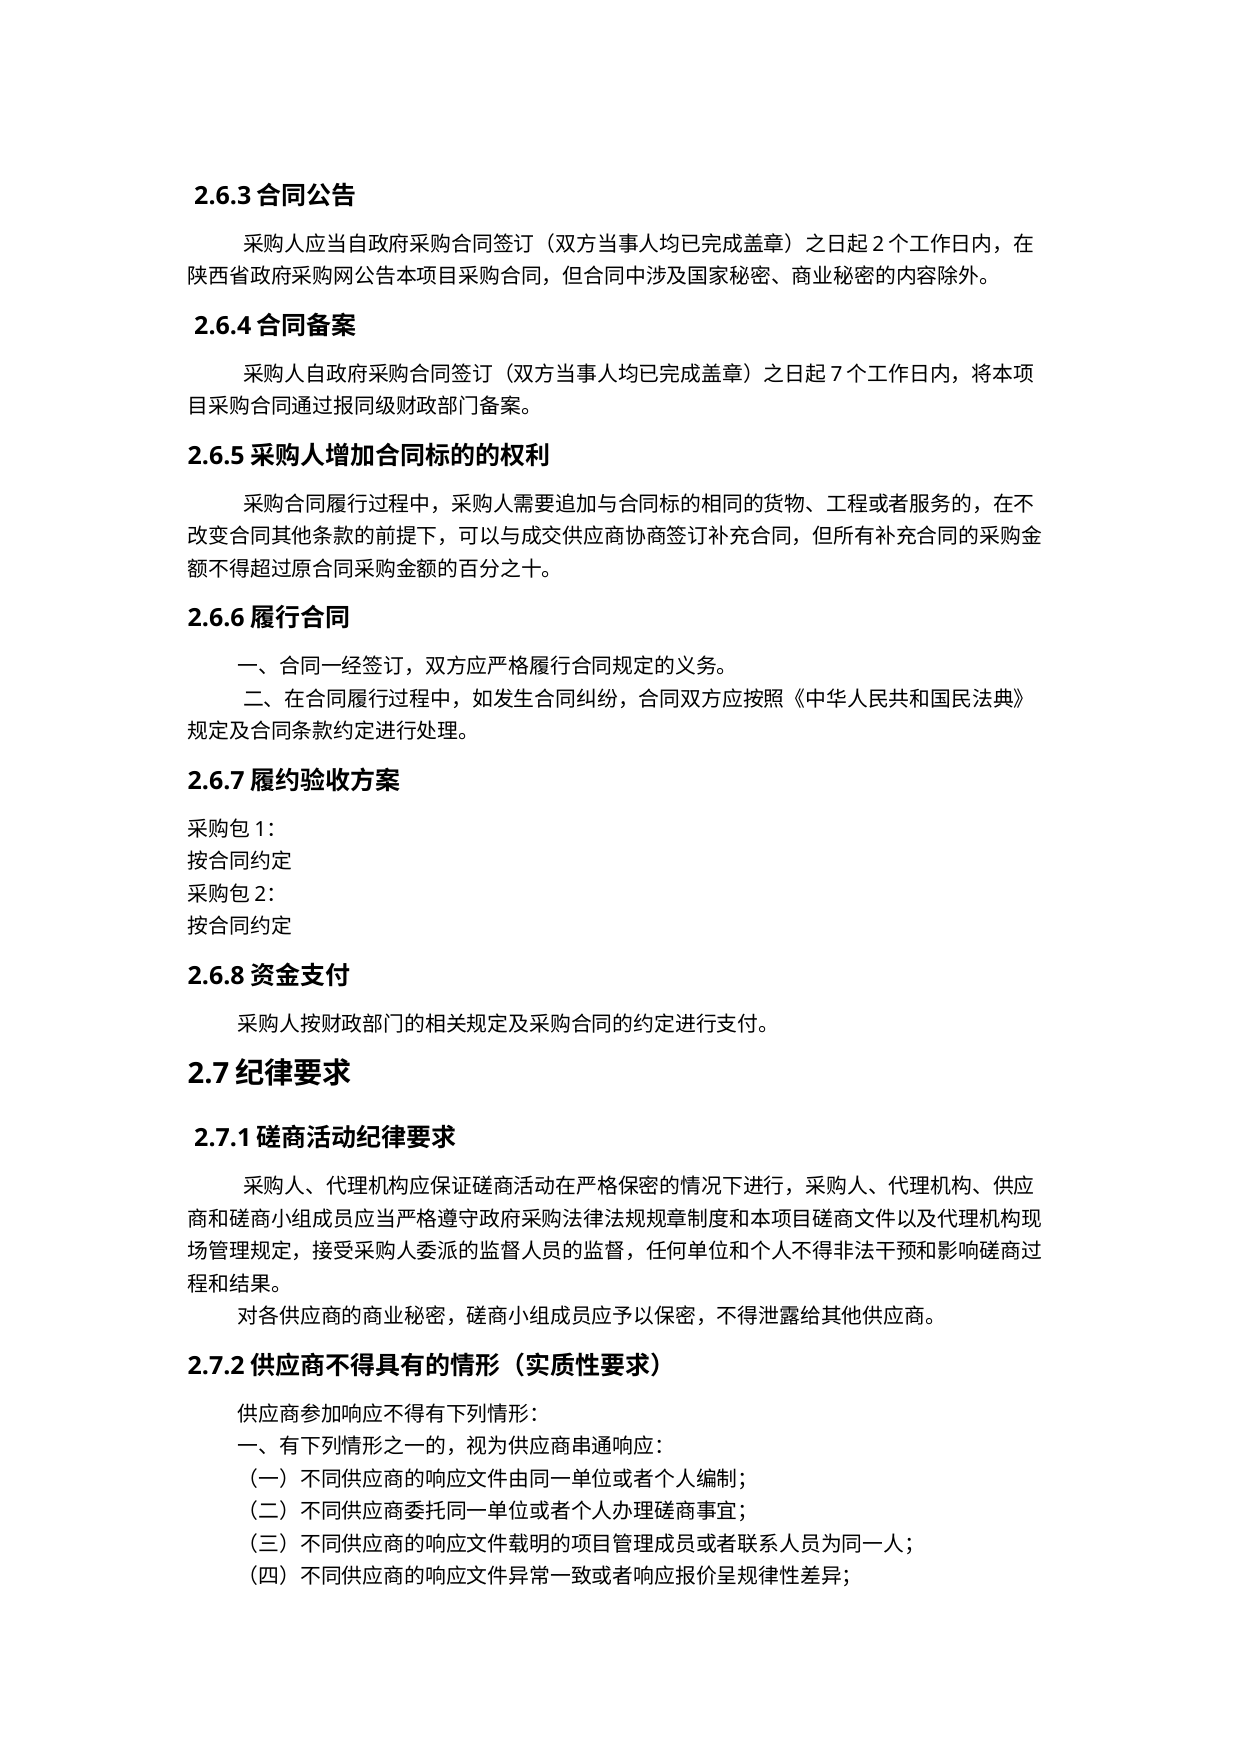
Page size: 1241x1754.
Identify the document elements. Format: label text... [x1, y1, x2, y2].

text 2.6.5采购人增加合同标的的权利 [187, 422, 1053, 487]
text 采购包2： [187, 877, 1053, 909]
text 采购人、代理机构应保证磋商活动在严格保密的情况下进行，采购人、代理机构、供应商和磋商小组成员应当严格遵守政府采购法律法规规章制度和本项目磋商文件以及代理机构现场管理规定，接受采购人委派的监督人员的监督，任何单位和个人不得非法干预和影响磋商过程和结果。 [187, 1169, 1053, 1299]
text 供应商参加响应不得有下列情形： [187, 1397, 1053, 1429]
text （二）不同供应商委托同一单位或者个人办理磋商事宜； [187, 1494, 1053, 1527]
text 2.6.8资金支付 [187, 942, 1053, 1007]
text 采购人自政府采购合同签订（双方当事人均已完成盖章）之日起7个工作日内，将本项目采购合同通过报同级财政部门备案。 [187, 357, 1053, 422]
text 2.6.7履约验收方案 [187, 747, 1053, 812]
text 采购人应当自政府采购合同签订（双方当事人均已完成盖章）之日起2个工作日内，在陕西省政府采购网公告本项目采购合同，但合同中涉及国家秘密、商业秘密的内容除外。 [187, 227, 1053, 292]
text （一）不同供应商的响应文件由同一单位或者个人编制； [187, 1462, 1053, 1494]
text 2.7.1磋商活动纪律要求 [187, 1104, 1053, 1169]
text 一、有下列情形之一的，视为供应商串通响应： [187, 1429, 1053, 1462]
text 2.6.3合同公告 [187, 162, 1053, 227]
text （三）不同供应商的响应文件载明的项目管理成员或者联系人员为同一人； [187, 1527, 1053, 1559]
text 按合同约定 [187, 844, 1053, 877]
text 2.6.4合同备案 [187, 292, 1053, 357]
text 采购合同履行过程中，采购人需要追加与合同标的相同的货物、工程或者服务的，在不改变合同其他条款的前提下，可以与成交供应商协商签订补充合同，但所有补充合同的采购金额不得超过原合同采购金额的百分之十。 [187, 487, 1053, 584]
text 对各供应商的商业秘密，磋商小组成员应予以保密，不得泄露给其他供应商。 [187, 1299, 1053, 1332]
text 二、在合同履行过程中，如发生合同纠纷，合同双方应按照《中华人民共和国民法典》规定及合同条款约定进行处理。 [187, 682, 1053, 747]
text 按合同约定 [187, 909, 1053, 942]
text 采购包1： [187, 812, 1053, 844]
text 一、合同一经签订，双方应严格履行合同规定的义务。 [187, 649, 1053, 682]
text 2.6.6履行合同 [187, 584, 1053, 649]
text 采购人按财政部门的相关规定及采购合同的约定进行支付。 [187, 1007, 1053, 1039]
text 2.7纪律要求 [187, 1039, 1053, 1104]
text （四）不同供应商的响应文件异常一致或者响应报价呈规律性差异； [187, 1559, 1053, 1592]
text 2.7.2供应商不得具有的情形（实质性要求） [187, 1332, 1053, 1397]
